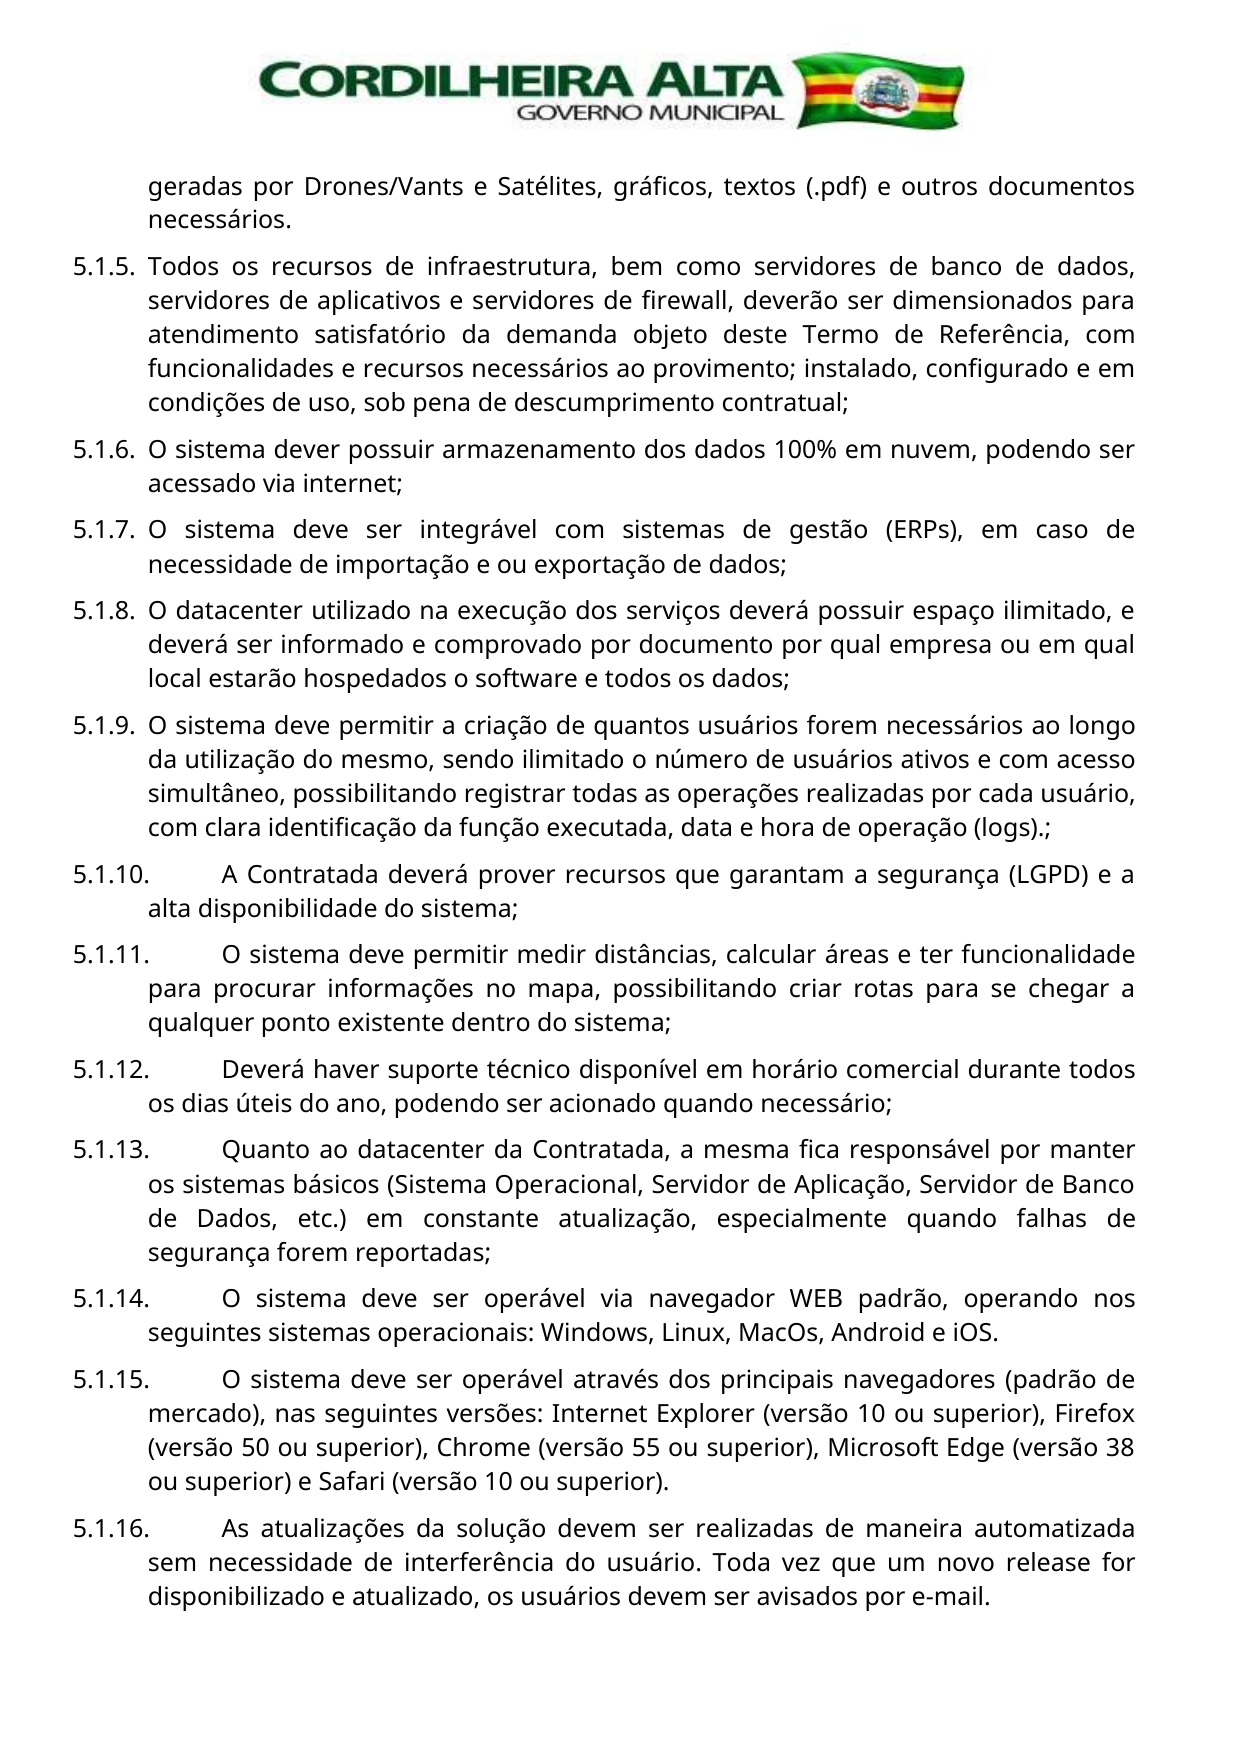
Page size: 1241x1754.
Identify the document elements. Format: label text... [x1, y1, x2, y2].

list O sistema deve ser operável através dos principais navegadores (padrão de mercado), nas seguintes versões: Internet Explorer (versão 10 ou superior), Firefox (versão 50 ou superior), Chrome (versão 55 ou superior), Microsoft Edge (versão 38 ou superior) e Safari (versão 10 ou superior). [73, 1362, 1137, 1498]
list O sistema deve ser integrável com sistemas de gestão (ERPs), em caso de necessidade de importação e ou exportação de dados; [73, 512, 1137, 580]
list O sistema dever possuir armazenamento dos dados 100% em nuvem, podendo ser acessado via internet; [73, 432, 1137, 500]
list O sistema deve ser operável via navegador WEB padrão, operando nos seguintes sistemas operacionais: Windows, Linux, MacOs, Android e iOS. [73, 1281, 1137, 1349]
list Deverá haver suporte técnico disponível em horário comercial durante todos os dias úteis do ano, podendo ser acionado quando necessário; [73, 1052, 1137, 1120]
list As atualizações da solução devem ser realizadas de maneira automatizada sem necessidade de interferência do usuário. Toda vez que um novo release for disponibilizado e atualizado, os usuários devem ser avisados por e-mail. [73, 1510, 1137, 1612]
list A Contratada deverá prover recursos que garantam a segurança (LGPD) e a alta disponibilidade do sistema; [73, 856, 1137, 924]
list O datacenter utilizado na execução dos serviços deverá possuir espaço ilimitado, e deverá ser informado e comprovado por documento por qual empresa ou em qual local estarão hospedados o software e todos os dados; [73, 593, 1137, 695]
list O sistema deve permitir medir distâncias, calcular áreas e ter funcionalidade para procurar informações no mapa, possibilitando criar rotas para se chegar a qualquer ponto existente dentro do sistema; [73, 937, 1137, 1039]
list O sistema deve permitir a criação de quantos usuários forem necessários ao longo da utilização do mesmo, sendo ilimitado o número de usuários ativos e com acesso simultâneo, possibilitando registrar todas as operações realizadas por cada usuário, com clara identificação da função executada, data e hora de operação (logs).; [73, 707, 1137, 844]
list Quanto ao datacenter da Contratada, a mesma fica responsável por manter os sistemas básicos (Sistema Operacional, Servidor de Aplicação, Servidor de Banco de Dados, etc.) em constante atualização, especialmente quando falhas de segurança forem reportadas; [73, 1132, 1137, 1268]
picture [236, 28, 988, 155]
list Todos os recursos de infraestrutura, bem como servidores de banco de dados, servidores de aplicativos e servidores de firewall, deverão ser dimensionados para atendimento satisfatório da demanda objeto deste Termo de Referência, com funcionalidades e recursos necessários ao provimento; instalado, configurado e em condições de uso, sob pena de descumprimento contratual; [73, 249, 1137, 419]
